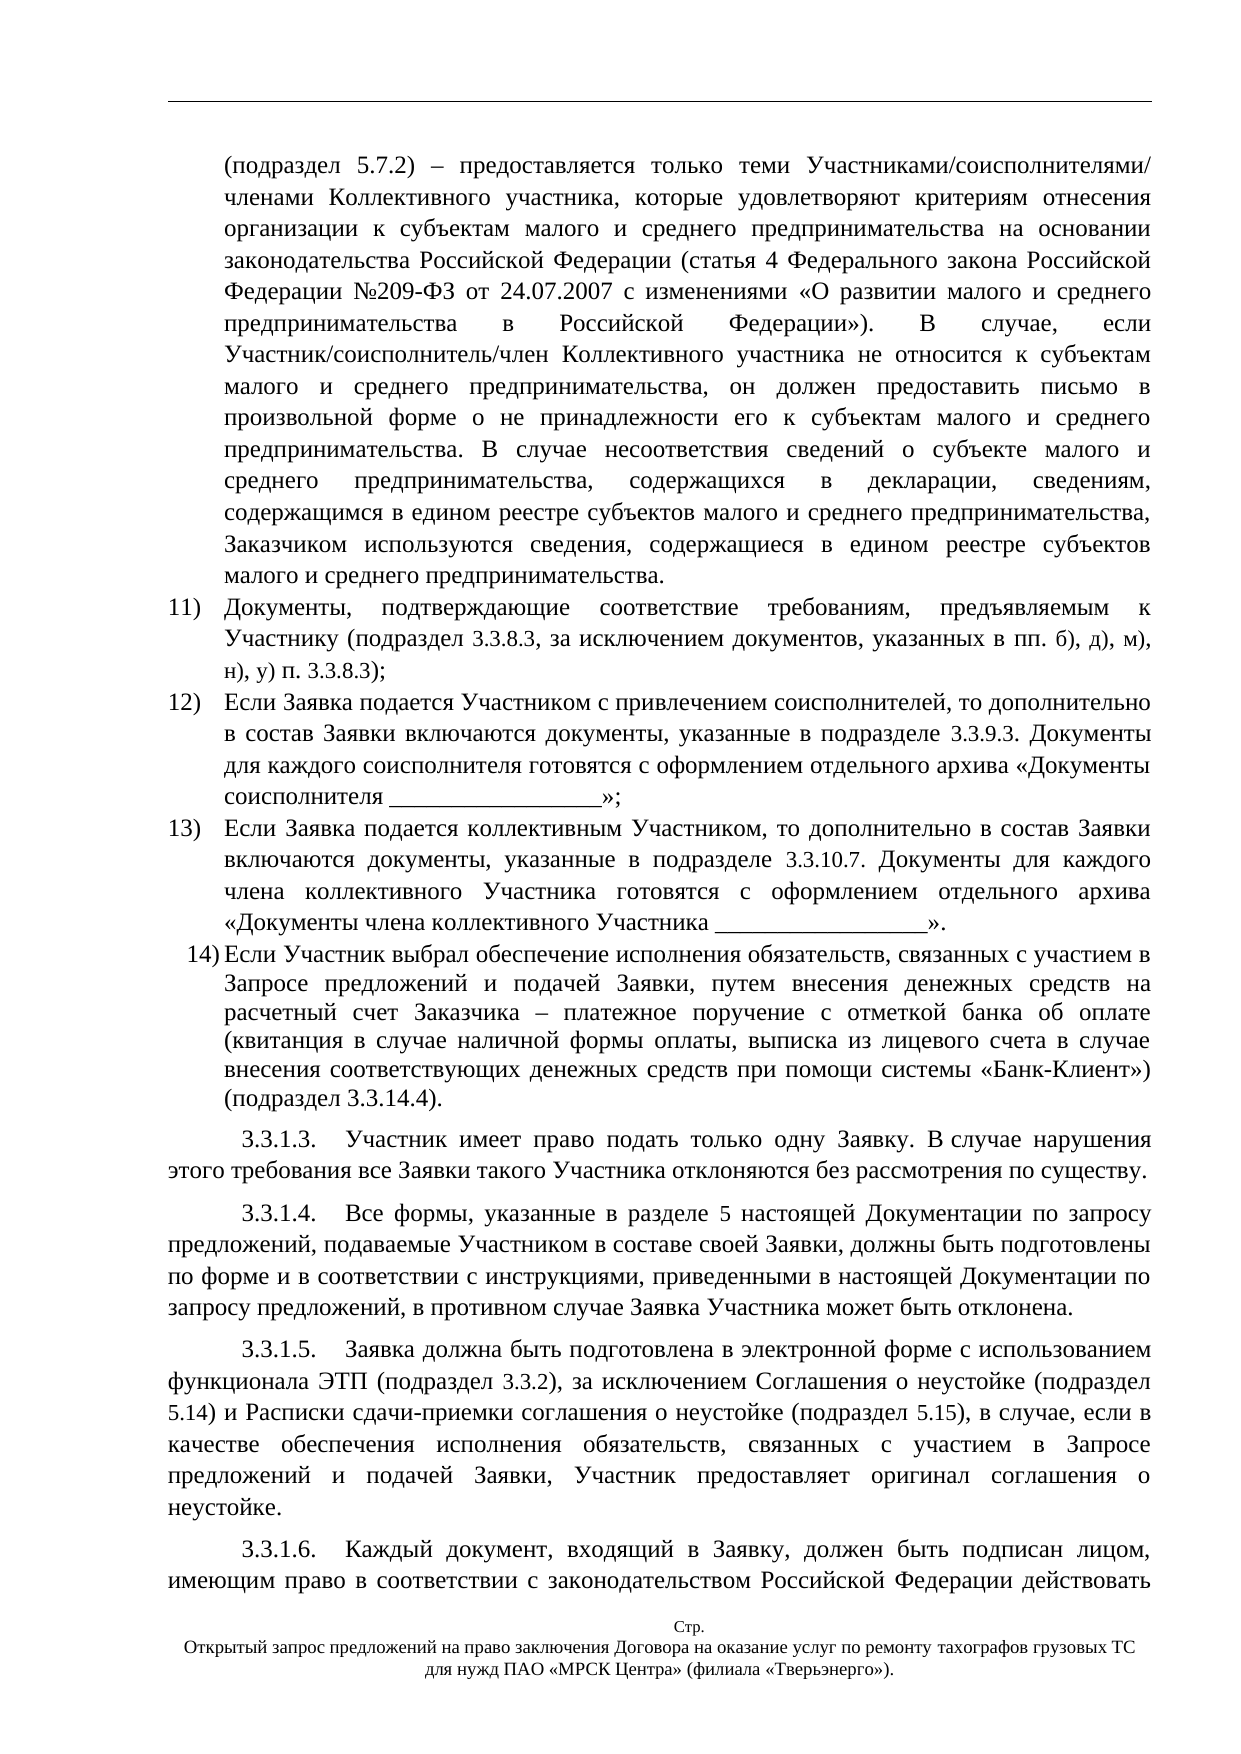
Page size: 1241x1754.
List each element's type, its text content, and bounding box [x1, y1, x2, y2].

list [168, 1534, 1152, 1594]
list Заявка должна быть подготовлена в электронной форме с использованием функционала ЭТП (подраздел 3.3.2), за исключением Соглашения о неустойке (подраздел 5.14) и Расписки сдачи-приемки соглашения о неустойке (подраздел 5.15), в случае, если в качестве обеспечения исполнения обязательств, связанных с участием в Запросе предложений и подачей Заявки, Участник предоставляет оригинал соглашения о неустойке. [168, 1334, 1152, 1521]
list Участник имеет право подать только одну Заявку. В случае нарушения этого требования все Заявки такого Участника отклоняются без рассмотрения по существу. [168, 1124, 1152, 1184]
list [168, 150, 1152, 589]
list Все формы, указанные в разделе 5 настоящей Документации по запросу предложений, подаваемые Участником в составе своей Заявки, должны быть подготовлены по форме и в соответствии с инструкциями, приведенными в настоящей Документации по запросу предложений, в противном случае Заявка Участника может быть отклонена. [168, 1198, 1152, 1321]
list Если Участник выбрал обеспечение исполнения обязательств, связанных с участием в Запросе предложений и подачей Заявки, путем внесения денежных средств на расчетный счет Заказчика – платежное поручение с отметкой банка об оплате (квитанция в случае наличной формы оплаты, выписка из лицевого счета в случае внесения соответствующих денежных средств при помощи системы «Банк-Клиент») (подраздел 3.3.14.4). [186, 939, 1152, 1112]
list Если Заявка подается коллективным Участником, то дополнительно в состав Заявки включаются документы, указанные в подразделе 3.3.10.7. Документы для каждого члена коллективного Участника готовятся с оформлением отдельного архива «Документы члена коллективного Участника _________________». [168, 813, 1152, 936]
list Если Заявка подается Участником с привлечением соисполнителей, то дополнительно в состав Заявки включаются документы, указанные в подразделе 3.3.9.3. Документы для каждого соисполнителя готовятся с оформлением отдельного архива «Документы соисполнителя _________________»; [168, 687, 1152, 810]
list Документы, подтверждающие соответствие требованиям, предъявляемым к Участнику (подраздел 3.3.8.3, за исключением документов, указанных в пп. б), д), м), н), у) п. 3.3.8.3); [168, 592, 1152, 684]
